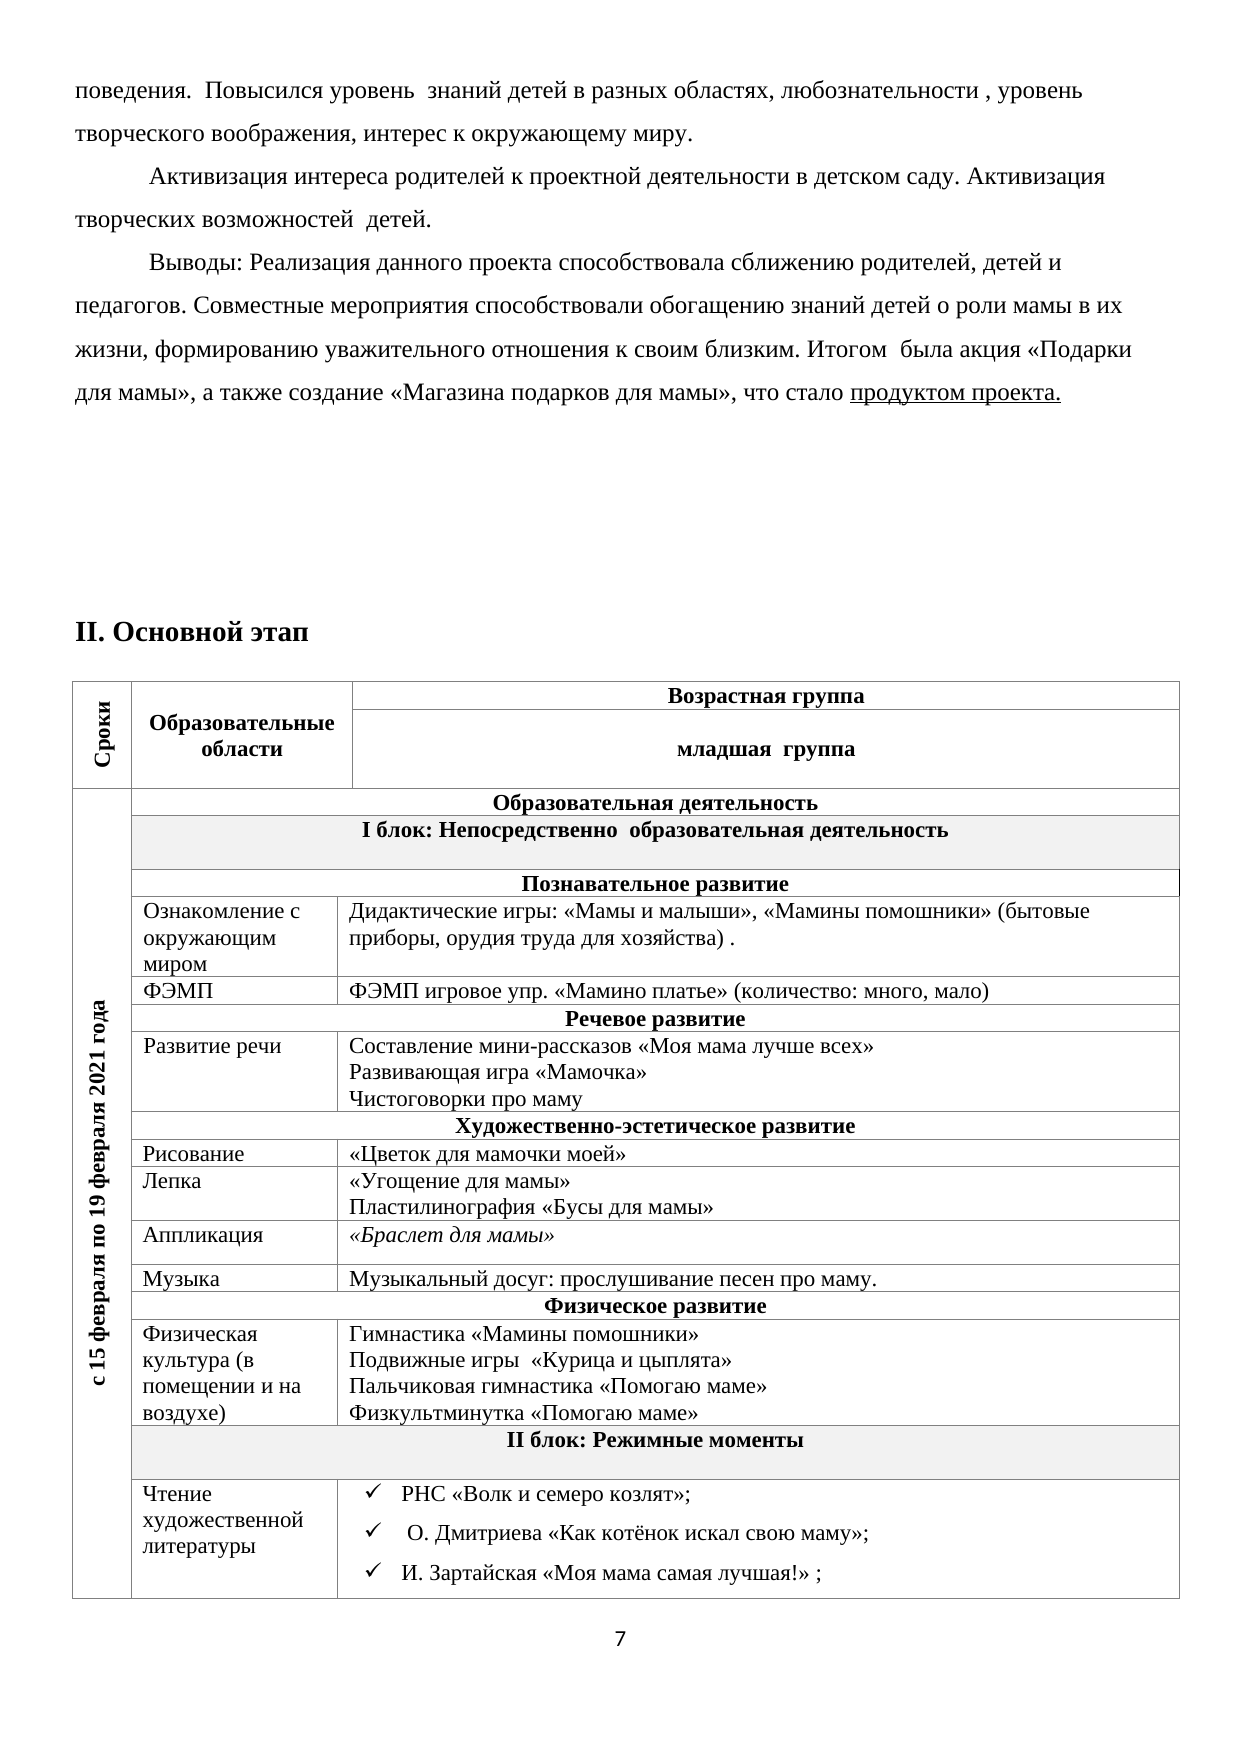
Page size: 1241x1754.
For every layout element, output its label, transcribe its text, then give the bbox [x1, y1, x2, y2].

text Выводы: Реализация данного проекта способствовала сближению родителей, детей и педагогов. Совместные мероприятия способствовали обогащению знаний детей о роли мамы в их жизни, формированию уважительного отношения к своим близким. Итогом была акция «Подарки для мамы», а также создание «Магазина подарков для мамы», что стало продуктом проекта. [75, 247, 1165, 406]
table_cell II блок: Режимные моменты [132, 1426, 1179, 1479]
table_cell с 15 февраля по 19 февраля 2021 года [73, 789, 131, 1598]
table_cell Музыкальный досуг: прослушивание песен про маму. [338, 1265, 1179, 1291]
table_cell Гимнастика «Мамины помошники» Подвижные игры «Курица и цыплята» Пальчиковая гимнастика «Помогаю маме» Физкультминутка «Помогаю маме» [338, 1320, 1179, 1425]
text Активизация интереса родителей к проектной деятельности в детском саду. Активизация творческих возможностей детей. [75, 161, 1165, 233]
table_cell «Цветок для мамочки моей» [338, 1140, 1179, 1166]
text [75, 75, 1165, 147]
table_cell Художественно-эстетическое развитие [132, 1112, 1179, 1138]
table_cell Физическое развитие [132, 1292, 1179, 1318]
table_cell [132, 1480, 337, 1598]
table_cell Составление мини-рассказов «Моя мама лучше всех» Развивающая игра «Мамочка» Чистоговорки про маму [338, 1032, 1179, 1111]
table_cell «Браслет для мамы» [338, 1221, 1179, 1264]
table_cell Рисование [132, 1140, 337, 1166]
table_cell Познавательное развитие [132, 870, 1179, 896]
table_cell Аппликация [132, 1221, 337, 1264]
table_cell Физическая культура (в помещении и на воздухе) [132, 1320, 337, 1425]
table_cell Речевое развитие [132, 1005, 1179, 1031]
table_cell Дидактические игры: «Мамы и малыши», «Мамины помошники» (бытовые приборы, орудия труда для хозяйства) . [338, 897, 1179, 976]
table_cell Лепка [132, 1167, 337, 1220]
table_cell I блок: Непосредственно образовательная деятельность [132, 816, 1179, 869]
table_cell младшая группа [353, 710, 1179, 788]
table_cell Музыка [132, 1265, 337, 1291]
table_header Возрастная группа [353, 682, 1179, 708]
table_cell Образовательная деятельность [132, 789, 1179, 815]
table_cell ФЭМП игровое упр. «Мамино платье» (количество: много, мало) [338, 977, 1179, 1004]
table_header Сроки [73, 682, 131, 788]
table_cell Развитие речи [132, 1032, 337, 1111]
text II. Основной этап [75, 614, 1165, 648]
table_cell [338, 1480, 1179, 1598]
table_header Образовательные области [132, 682, 352, 788]
table_cell «Угощение для мамы» Пластилинография «Бусы для мамы» [338, 1167, 1179, 1220]
